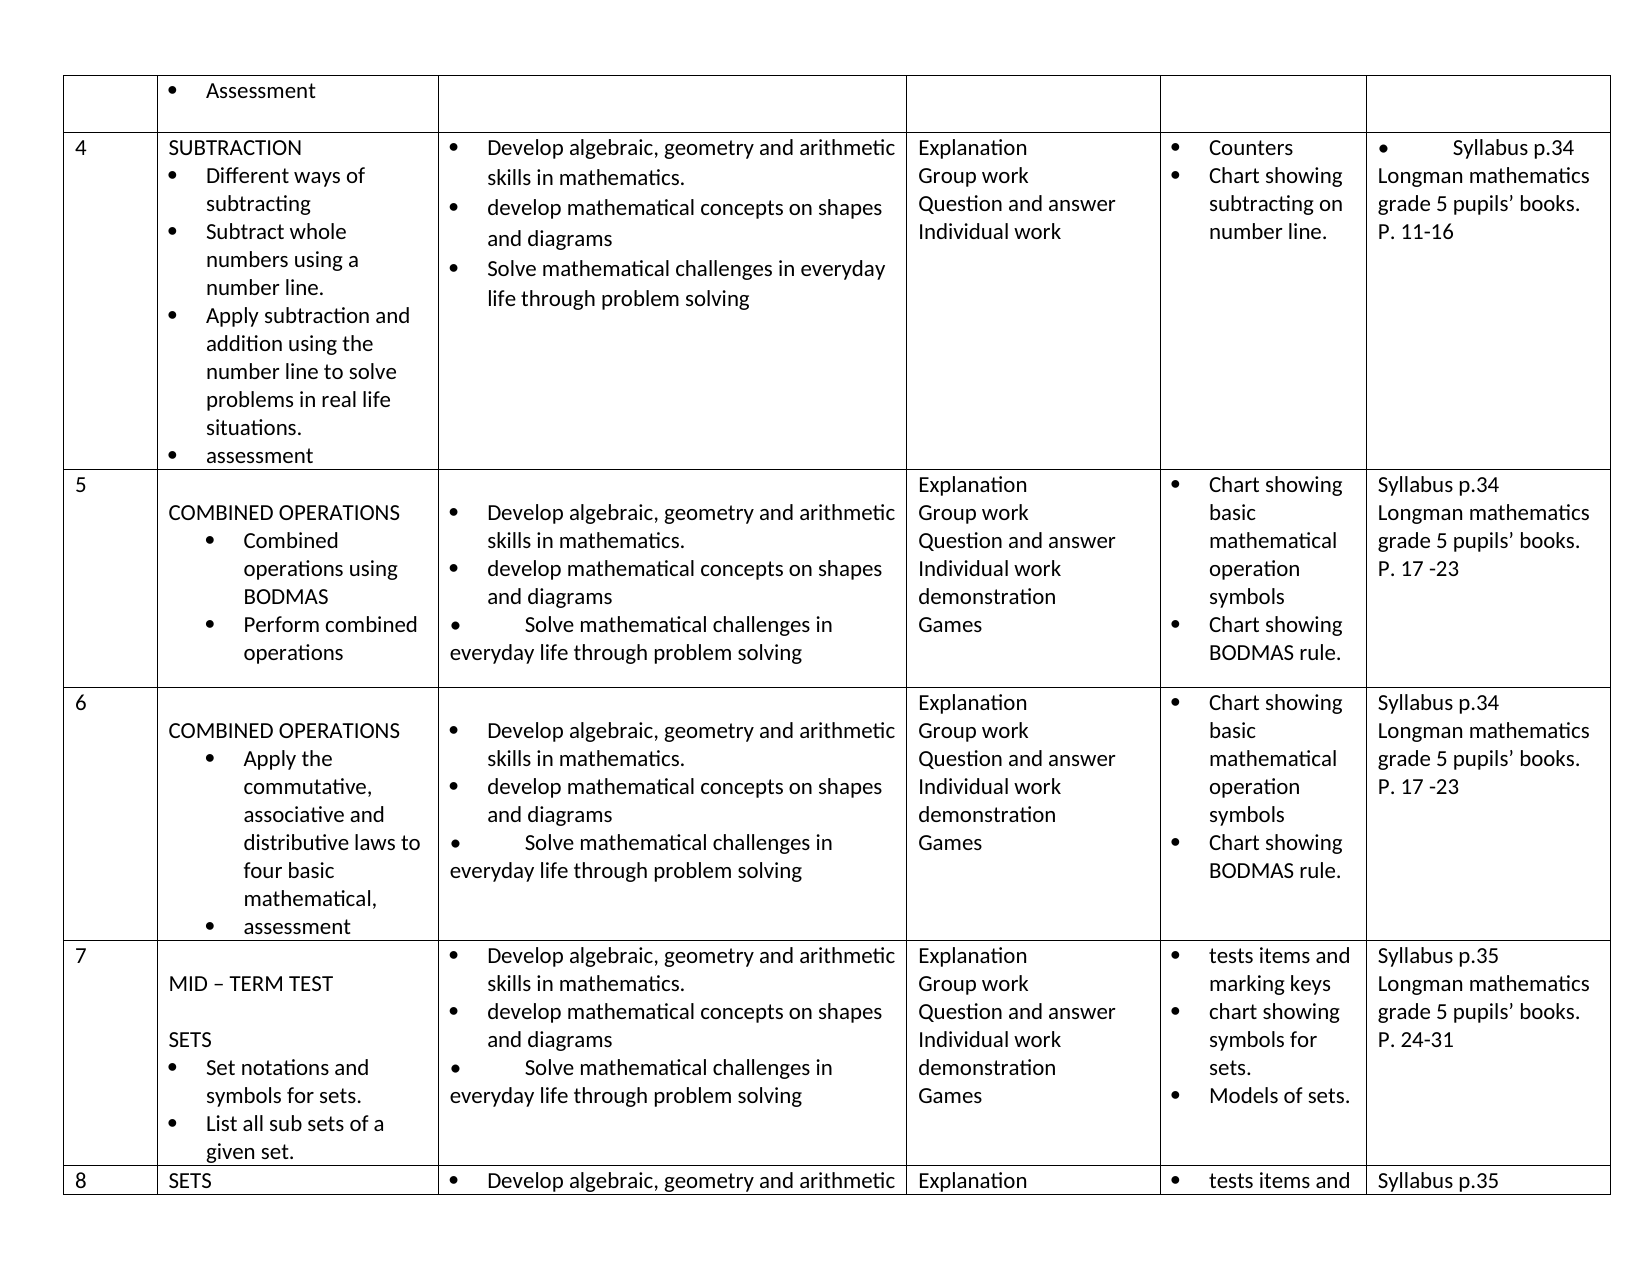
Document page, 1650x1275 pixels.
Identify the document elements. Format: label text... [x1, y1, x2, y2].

table_cell • Syllabus p.34 Longman mathematics grade 5 pupils’ books. P. 11-16 [1367, 133, 1610, 469]
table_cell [1161, 1166, 1366, 1194]
table_cell Explanation Group work Question and answer Individual work demonstration Games [907, 470, 1160, 687]
table_cell Explanation Group work Question and answer Individual work [907, 133, 1160, 469]
table_cell MID – TERM TEST SETS Set notations and symbols for sets. List all sub sets of a given set. [158, 941, 438, 1165]
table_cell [1367, 1166, 1610, 1194]
table_cell Syllabus p.34 Longman mathematics grade 5 pupils’ books. P. 17 -23 [1367, 470, 1610, 687]
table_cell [158, 76, 438, 132]
table_cell Explanation Group work Question and answer Individual work demonstration Games [907, 688, 1160, 940]
table_cell SUBTRACTION Different ways of subtracting Subtract whole numbers using a number line. Apply subtraction and addition using the number line to solve problems in real life situations. assessment [158, 133, 438, 469]
table_cell COMBINED OPERATIONS Combined operations using BODMAS Perform combined operations [158, 470, 438, 687]
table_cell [1367, 76, 1610, 132]
table_cell Syllabus p.35 Longman mathematics grade 5 pupils’ books. P. 24-31 [1367, 941, 1610, 1165]
table_cell Chart showing basic mathematical operation symbols Chart showing BODMAS rule. [1161, 470, 1366, 687]
table_cell tests items and marking keys chart showing symbols for sets. Models of sets. [1161, 941, 1366, 1165]
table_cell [439, 76, 906, 132]
table_cell 6 [64, 688, 157, 940]
table_cell 7 [64, 941, 157, 1165]
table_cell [439, 1166, 906, 1194]
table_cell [158, 1166, 438, 1194]
table_cell 3 [64, 76, 157, 132]
table_cell Counters Chart showing subtracting on number line. [1161, 133, 1366, 469]
table_cell Syllabus p.34 Longman mathematics grade 5 pupils’ books. P. 17 -23 [1367, 688, 1610, 940]
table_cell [907, 76, 1160, 132]
table_cell Chart showing basic mathematical operation symbols Chart showing BODMAS rule. [1161, 688, 1366, 940]
table_cell COMBINED OPERATIONS Apply the commutative, associative and distributive laws to four basic mathematical, assessment [158, 688, 438, 940]
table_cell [1161, 76, 1366, 132]
table_cell Explanation Group work Question and answer Individual work demonstration Games [907, 941, 1160, 1165]
table_cell 8 [64, 1166, 157, 1194]
table_cell 5 [64, 470, 157, 687]
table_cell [907, 1166, 1160, 1194]
table_cell 4 [64, 133, 157, 469]
